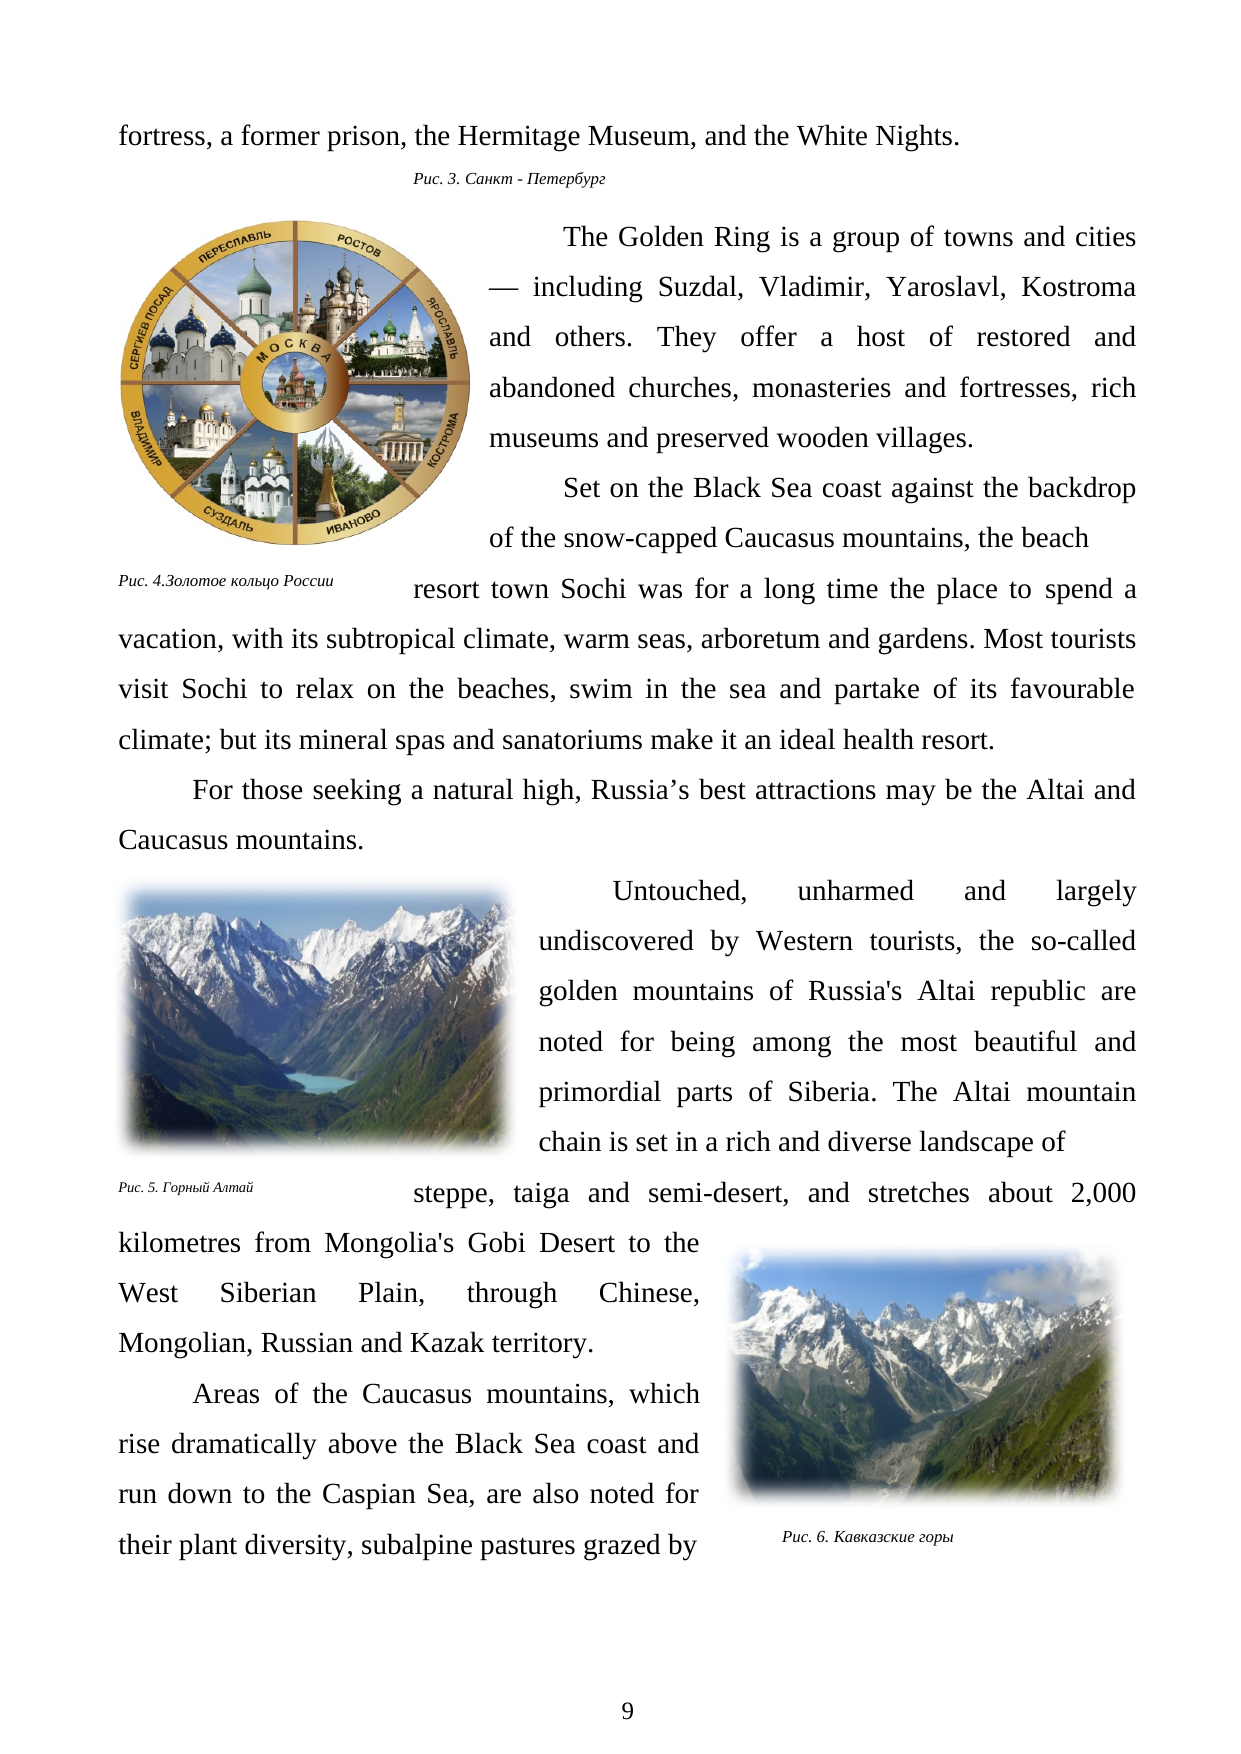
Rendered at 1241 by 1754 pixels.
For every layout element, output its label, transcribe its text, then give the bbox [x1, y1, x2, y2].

picture [138, 901, 494, 1135]
text Set on the Black Sea coast against the backdrop of the snow-capped Caucasus mountains, the beach [118, 470, 1137, 554]
text For those seeking a natural high, Russia’s best attractions may be the Altai and Caucasus mountains. [118, 772, 1137, 856]
text Areas of the Caucasus mountains, which rise dramatically above the Black Sea coast and run down to the Caspian Sea, are also noted for their plant diversity, subalpine pastures grazed by Рис. 6. Кавказские горы [118, 1376, 1137, 1560]
table_cell P [735, 1254, 1115, 1359]
picture [746, 1266, 1103, 1486]
text Рис. 4.Золотое кольцо России resort town Sochi was for a long time the place to spend a vacation, with its subtropical climate, warm seas, arboretum and gardens. Most tourists visit Sochi to relax on the beaches, swim in the sea and partake of its favourable climate; but its mineral spas and sanatoriums make it an ideal health resort. [118, 571, 1137, 755]
text Рис. 5. Горный Алтай steppe, taiga and semi-desert, and stretches about 2,000 kilometres from Mongolia's Gobi Desert to the West Siberian Plain, through Chinese, Mongolian, Russian and Kazak territory. [118, 1175, 1137, 1359]
table_cell L [125, 888, 507, 1148]
picture [120, 219, 471, 545]
table_cell N [736, 1376, 1114, 1497]
